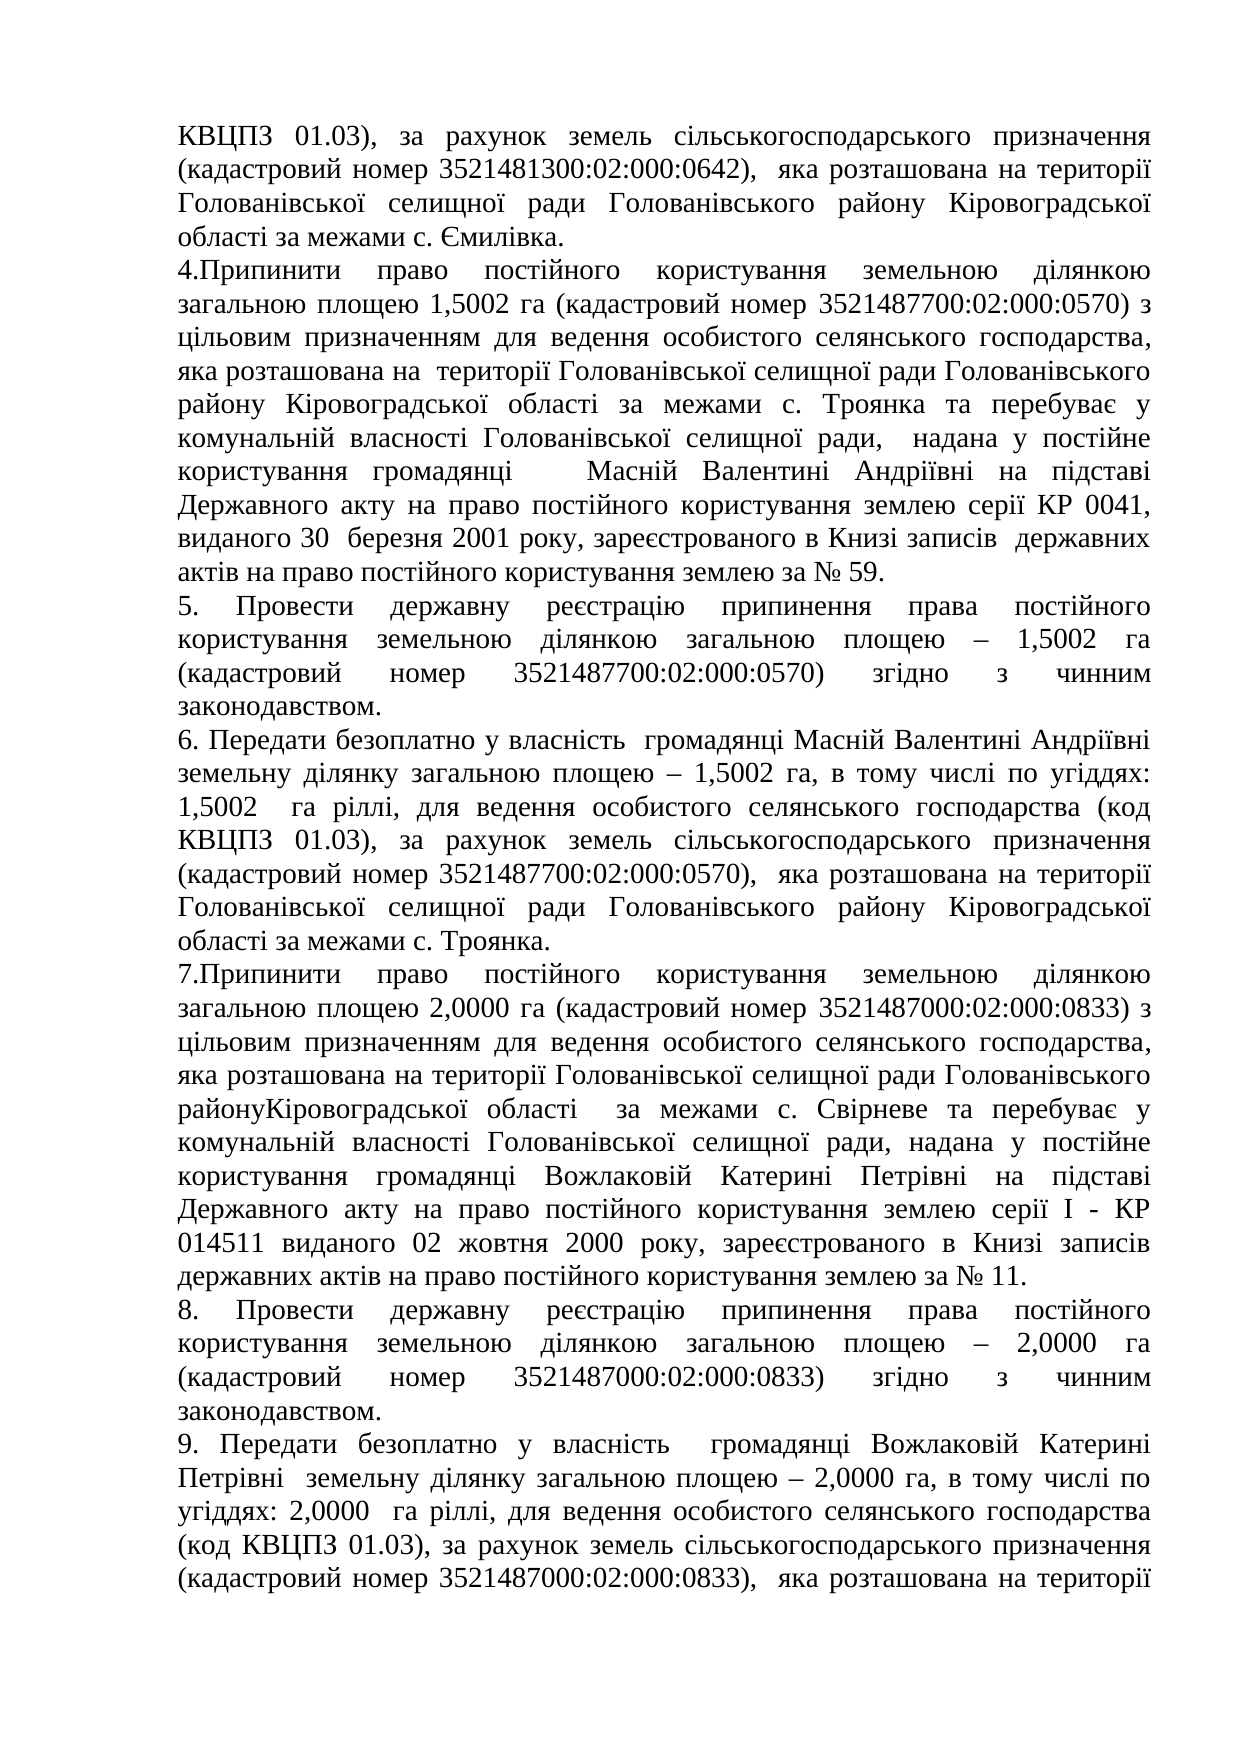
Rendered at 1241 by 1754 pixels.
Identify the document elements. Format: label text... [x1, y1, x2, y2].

text 8. Провести державну реєстрацію припинення права постійного користування земельною ділянкою загальною площею – 2,0000 га (кадастровий номер 3521487000:02:000:0833) згідно з чинним законодавством. [177, 1292, 1152, 1426]
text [177, 1426, 1152, 1594]
text 7.Припинити право постійного користування земельною ділянкою загальною площею 2,0000 га (кадастровий номер 3521487000:02:000:0833) з цільовим призначенням для ведення особистого селянського господарства, яка розташована на території Голованівської селищної ради Голованівського районуКіровоградської області за межами с. Свірневе та перебуває у комунальній власності Голованівської селищної ради, надана у постійне користування громадянці Вожлаковій Катерині Петрівні на підставі Державного акту на право постійного користування землею серії І - КР 014511 виданого 02 жовтня 2000 року, зареєстрованого в Книзі записів державних актів на право постійного користування землею за № 11. [177, 957, 1152, 1292]
text 4.Припинити право постійного користування земельною ділянкою загальною площею 1,5002 га (кадастровий номер 3521487700:02:000:0570) з цільовим призначенням для ведення особистого селянського господарства, яка розташована на території Голованівської селищної ради Голованівського району Кіровоградської області за межами с. Троянка та перебуває у комунальній власності Голованівської селищної ради, надана у постійне користування громадянці Масній Валентині Андріївні на підставі Державного акту на право постійного користування землею серії КР 0041, виданого 30 березня 2001 року, зареєстрованого в Книзі записів державних актів на право постійного користування землею за № 59. [177, 252, 1152, 588]
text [177, 118, 1152, 252]
text 5. Провести державну реєстрацію припинення права постійного користування земельною ділянкою загальною площею – 1,5002 га (кадастровий номер 3521487700:02:000:0570) згідно з чинним законодавством. [177, 588, 1152, 722]
text 6. Передати безоплатно у власність громадянці Масній Валентині Андріївні земельну ділянку загальною площею – 1,5002 га, в тому числі по угіддях: 1,5002 га ріллі, для ведення особистого селянського господарства (код КВЦПЗ 01.03), за рахунок земель сільськогосподарського призначення (кадастровий номер 3521487700:02:000:0570), яка розташована на території Голованівської селищної ради Голованівського району Кіровоградської області за межами с. Троянка. [177, 722, 1152, 957]
